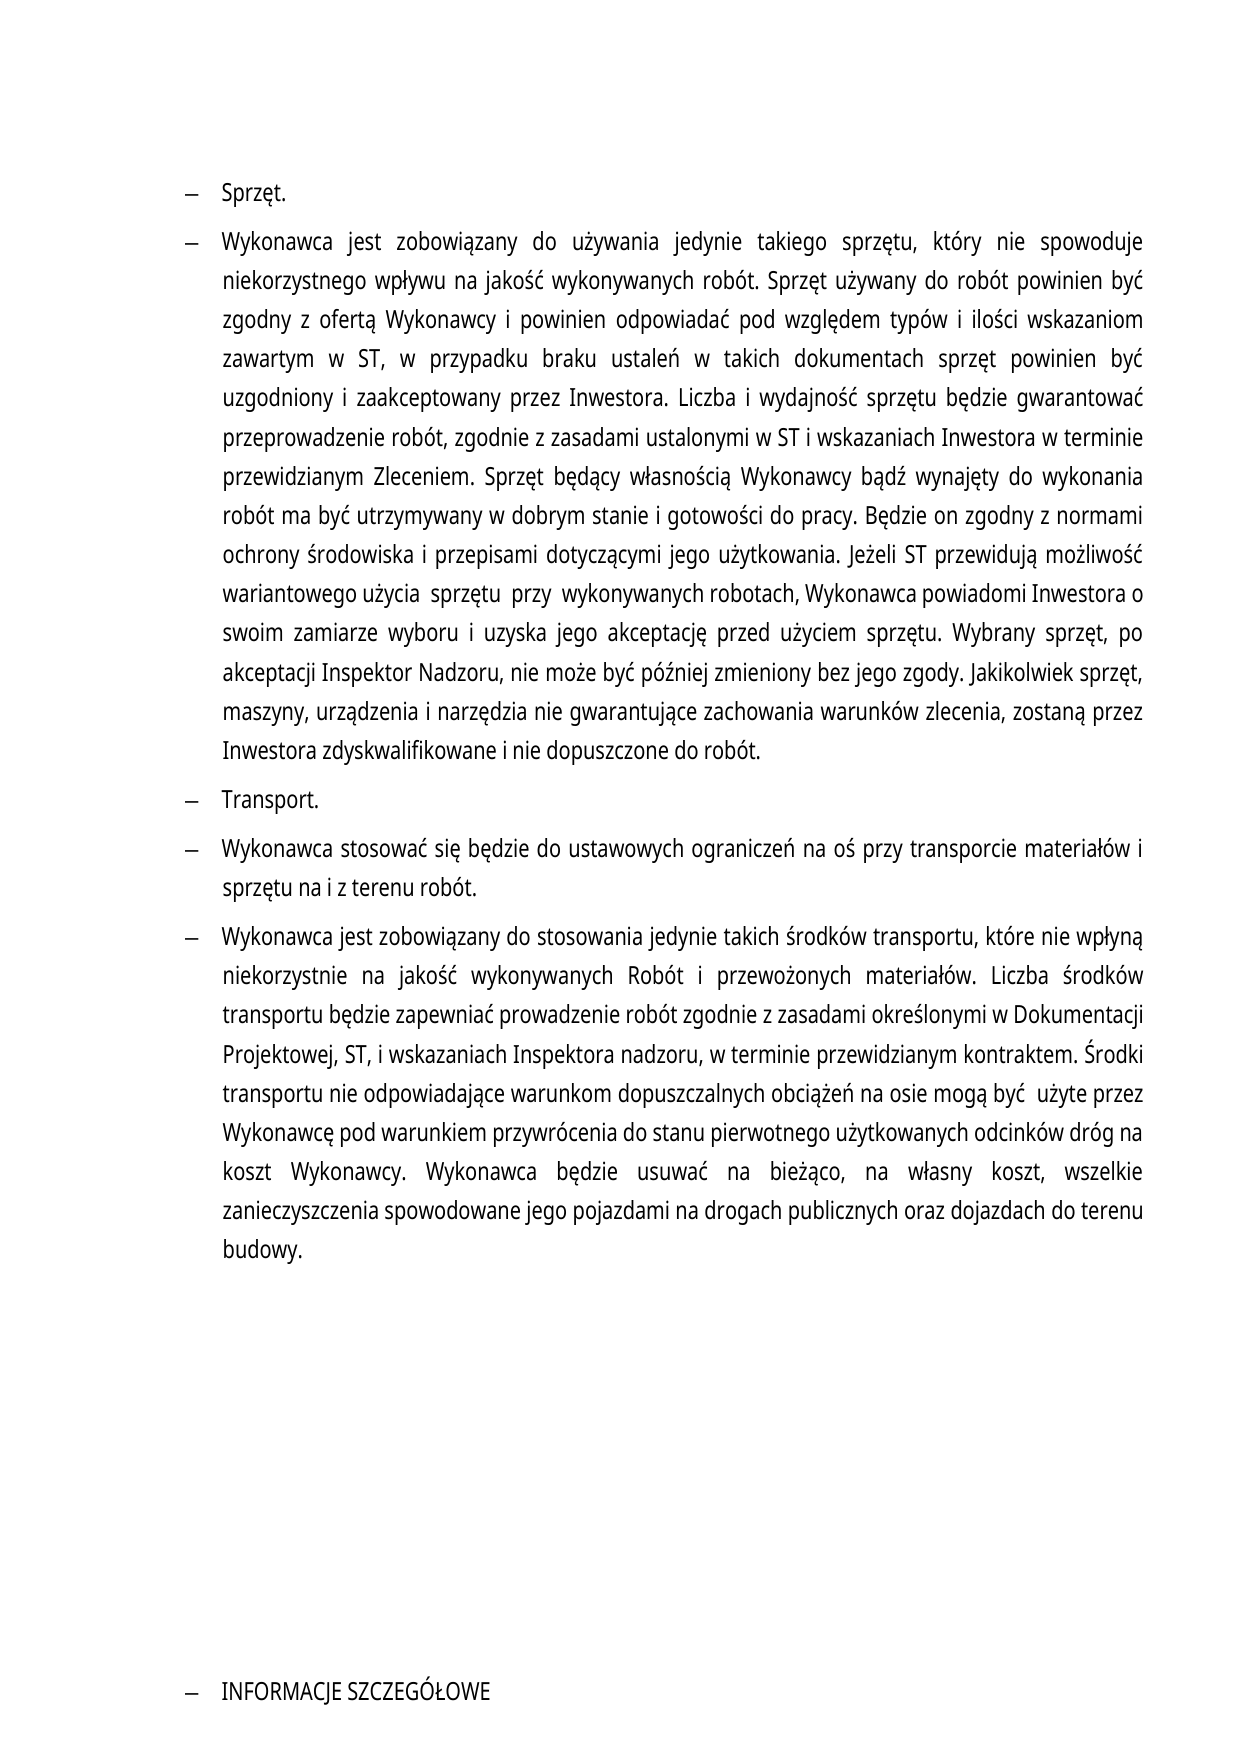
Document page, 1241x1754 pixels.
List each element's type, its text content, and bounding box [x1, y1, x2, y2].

list Wykonawca jest zobowiązany do stosowania jedynie takich środków transportu, które nie wpłyną niekorzystnie na jakość wykonywanych Robót i przewożonych materiałów. Liczba środków transportu będzie zapewniać prowadzenie robót zgodnie z zasadami określonymi w Dokumentacji Projektowej, ST, i wskazaniach Inspektora nadzoru, w terminie przewidzianym kontraktem. Środki transportu nie odpowiadające warunkom dopuszczalnych obciążeń na osie mogą być użyte przez Wykonawcę pod warunkiem przywrócenia do stanu pierwotnego użytkowanych odcinków dróg na koszt Wykonawcy. Wykonawca będzie usuwać na bieżąco, na własny koszt, wszelkie zanieczyszczenia spowodowane jego pojazdami na drogach publicznych oraz dojazdach do terenu budowy. [185, 919, 1144, 1266]
list Sprzęt. [185, 174, 1144, 208]
list Wykonawca jest zobowiązany do używania jedynie takiego sprzętu, który nie spowoduje niekorzystnego wpływu na jakość wykonywanych robót. Sprzęt używany do robót powinien być zgodny z ofertą Wykonawcy i powinien odpowiadać pod względem typów i ilości wskazaniom zawartym w ST, w przypadku braku ustaleń w takich dokumentach sprzęt powinien być uzgodniony i zaakceptowany przez Inwestora. Liczba i wydajność sprzętu będzie gwarantować przeprowadzenie robót, zgodnie z zasadami ustalonymi w ST i wskazaniach Inwestora w terminie przewidzianym Zleceniem. Sprzęt będący własnością Wykonawcy bądź wynajęty do wykonania robót ma być utrzymywany w dobrym stanie i gotowości do pracy. Będzie on zgodny z normami ochrony środowiska i przepisami dotyczącymi jego użytkowania. Jeżeli ST przewidują możliwość wariantowego użycia sprzętu przy wykonywanych robotach, Wykonawca powiadomi Inwestora o swoim zamiarze wyboru i uzyska jego akceptację przed użyciem sprzętu. Wybrany sprzęt, po akceptacji Inspektor Nadzoru, nie może być później zmieniony bez jego zgody. Jakikolwiek sprzęt, maszyny, urządzenia i narzędzia nie gwarantujące zachowania warunków zlecenia, zostaną przez Inwestora zdyskwalifikowane i nie dopuszczone do robót. [185, 223, 1144, 767]
list INFORMACJE SZCZEGÓŁOWE [185, 1674, 1144, 1708]
list Wykonawca stosować się będzie do ustawowych ograniczeń na oś przy transporcie materiałów i sprzętu na i z terenu robót. [185, 831, 1144, 904]
list Transport. [185, 782, 1144, 816]
